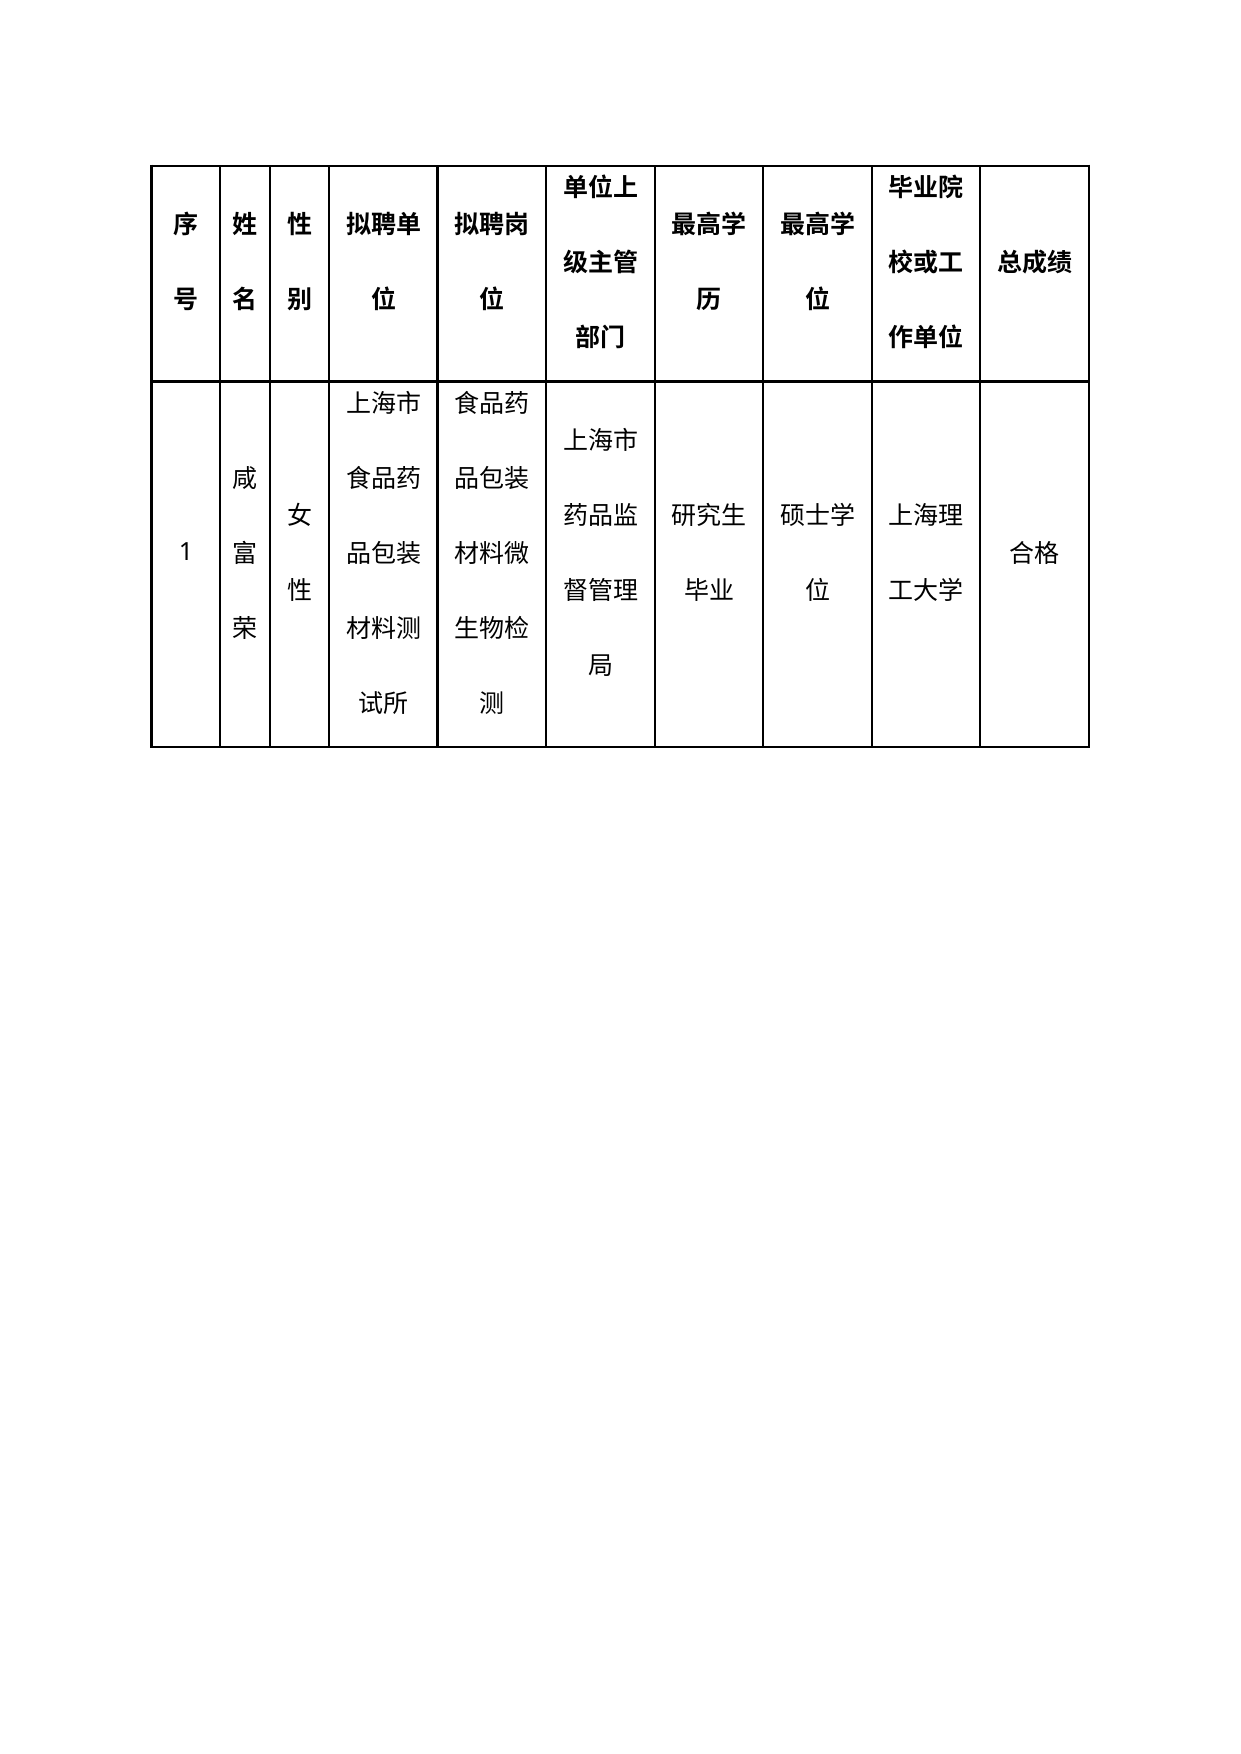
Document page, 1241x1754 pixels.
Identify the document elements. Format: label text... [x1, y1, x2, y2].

table_cell 女性 [271, 383, 328, 746]
table_header 拟聘单位 [330, 167, 436, 380]
table_header 最高学历 [656, 167, 762, 380]
table_cell 上海市药品监督管理局 [547, 383, 654, 746]
table_header 总成绩 [981, 167, 1088, 380]
table_header 序号 [153, 167, 219, 380]
table_header 性别 [271, 167, 328, 380]
table_header 毕业院校或工作单位 [873, 167, 979, 380]
table_cell 咸富荣 [221, 383, 269, 746]
table_cell 上海理工大学 [873, 383, 979, 746]
table_header 拟聘岗位 [439, 167, 545, 380]
table_cell 硕士学位 [764, 383, 871, 746]
table_header 最高学位 [764, 167, 871, 380]
table_cell 研究生毕业 [656, 383, 762, 746]
table_header 单位上级主管部门 [547, 167, 654, 380]
table_cell 食品药品包装材料微生物检测 [439, 383, 545, 746]
table_header 姓名 [221, 167, 269, 380]
table_cell 1 [153, 383, 219, 746]
table_cell 上海市食品药品包装材料测试所 [330, 383, 436, 746]
table_cell 合格 [981, 383, 1088, 746]
